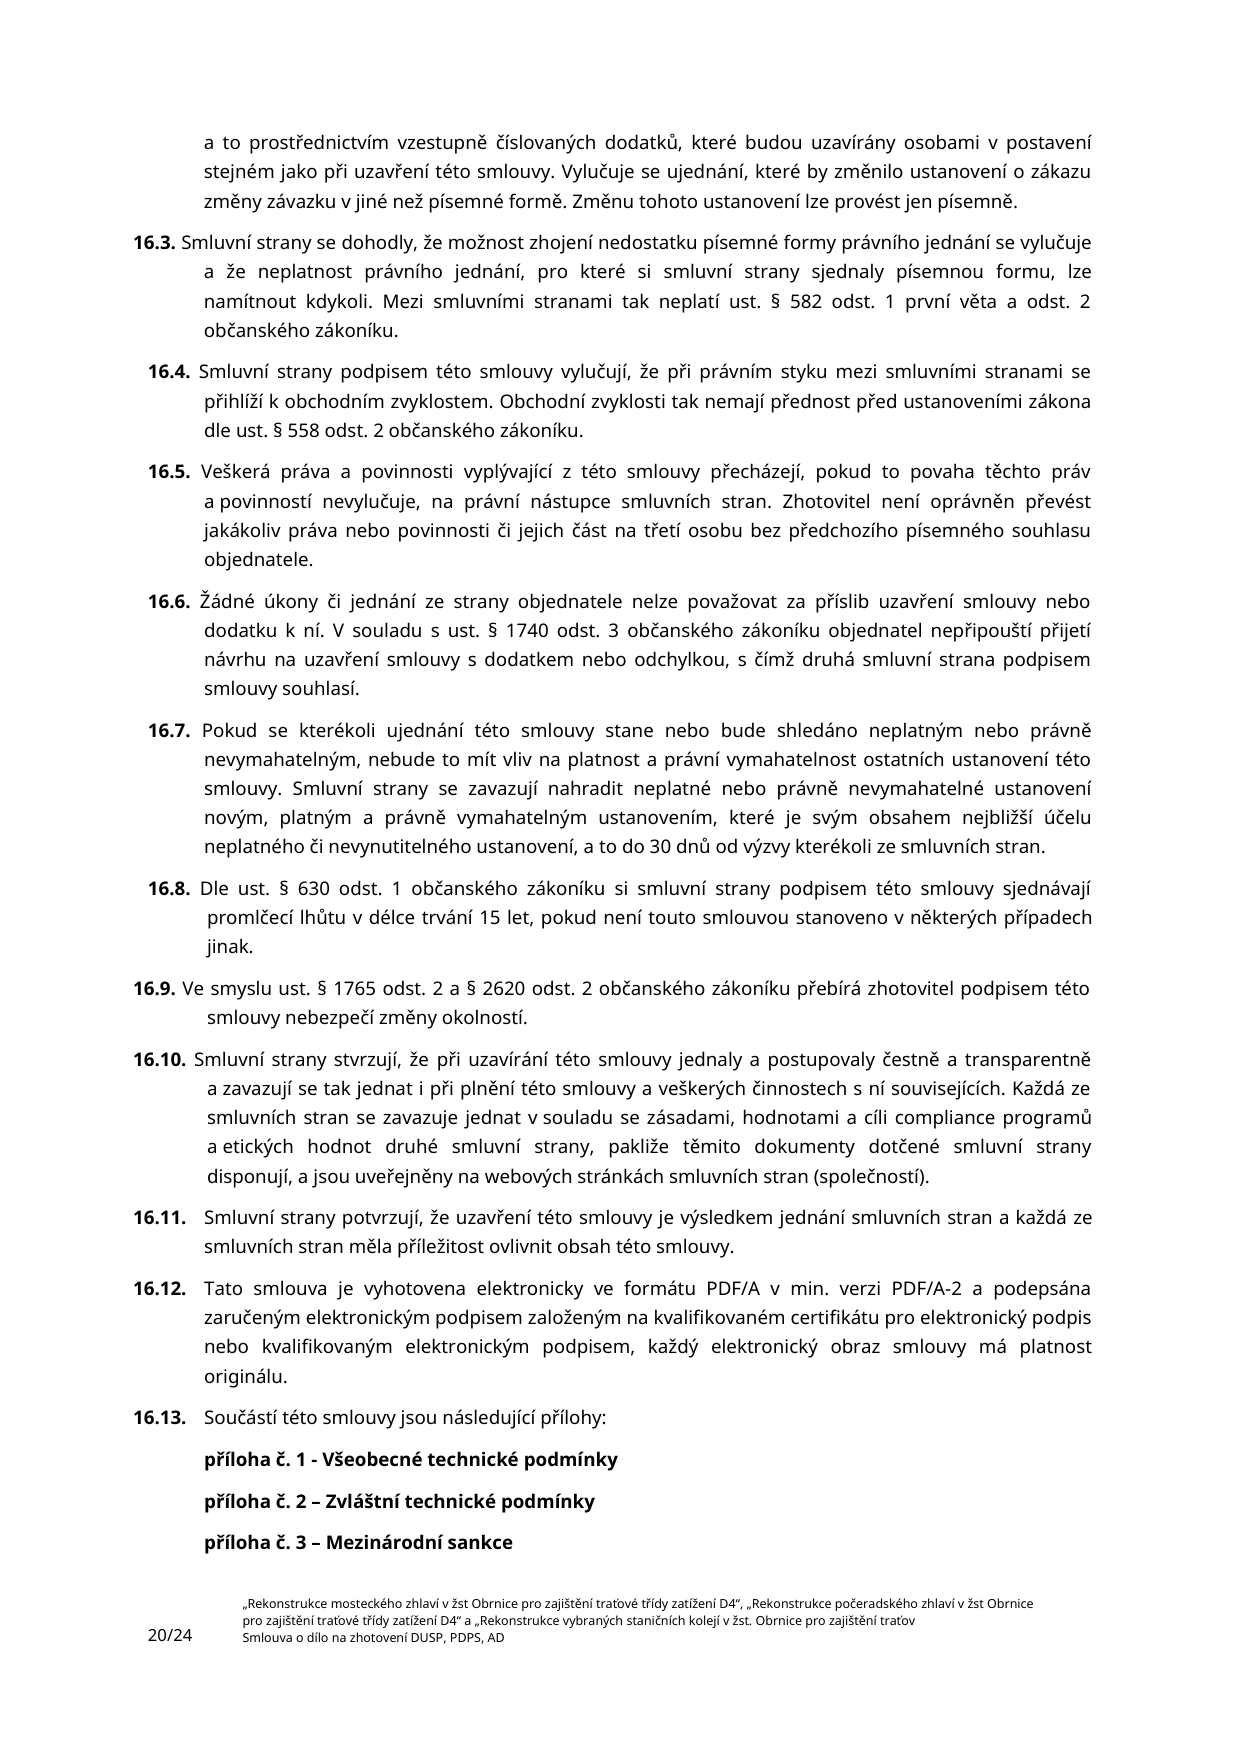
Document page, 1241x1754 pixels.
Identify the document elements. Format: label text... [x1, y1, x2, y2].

text 16.13. Součástí této smlouvy jsou následující přílohy: [133, 1401, 1092, 1431]
text 16.9. Ve smyslu ust. § 1765 odst. 2 a § 2620 odst. 2 občanského zákoníku přebírá zhotovitel podpisem této smlouvy nebezpečí změny okolností. [133, 972, 1092, 1031]
text příloha č. 1 - Všeobecné technické podmínky [148, 1443, 1092, 1472]
text příloha č. 3 – Mezinárodní sankce [204, 1526, 1092, 1556]
text 16.4. Smluvní strany podpisem této smlouvy vylučují, že při právním styku mezi smluvními stranami se přihlíží k obchodním zvyklostem. Obchodní zvyklosti tak nemají přednost před ustanoveními zákona dle ust. § 558 odst. 2 občanského zákoníku. [148, 356, 1092, 443]
text příloha č. 2 – Zvláštní technické podmínky [204, 1485, 1092, 1514]
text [133, 126, 1092, 214]
text 16.5. Veškerá práva a povinnosti vyplývající z této smlouvy přecházejí, pokud to povaha těchto práv a povinností nevylučuje, na právní nástupce smluvních stran. Zhotovitel není oprávněn převést jakákoliv práva nebo povinnosti či jejich část na třetí osobu bez předchozího písemného souhlasu objednatele. [148, 456, 1092, 572]
text 16.8. Dle ust. § 630 odst. 1 občanského zákoníku si smluvní strany podpisem této smlouvy sjednávají promlčecí lhůtu v délce trvání 15 let, pokud není touto smlouvou stanoveno v některých případech jinak. [148, 872, 1092, 960]
text 16.3. Smluvní strany se dohodly, že možnost zhojení nedostatku písemné formy právního jednání se vylučuje a že neplatnost právního jednání, pro které si smluvní strany sjednaly písemnou formu, lze namítnout kdykoli. Mezi smluvními stranami tak neplatí ust. § 582 odst. 1 první věta a odst. 2 občanského zákoníku. [133, 226, 1092, 343]
text 16.12. Tato smlouva je vyhotovena elektronicky ve formátu PDF/A v min. verzi PDF/A-2 a podepsána zaručeným elektronickým podpisem založeným na kvalifikovaném certifikátu pro elektronický podpis nebo kvalifikovaným elektronickým podpisem, každý elektronický obraz smlouvy má platnost originálu. [133, 1272, 1092, 1389]
text 16.6. Žádné úkony či jednání ze strany objednatele nelze považovat za příslib uzavření smlouvy nebo dodatku k ní. V souladu s ust. § 1740 odst. 3 občanského zákoníku objednatel nepřipouští přijetí návrhu na uzavření smlouvy s dodatkem nebo odchylkou, s čímž druhá smluvní strana podpisem smlouvy souhlasí. [148, 585, 1092, 701]
text 16.10. Smluvní strany stvrzují, že při uzavírání této smlouvy jednaly a postupovaly čestně a transparentně a zavazují se tak jednat i při plnění této smlouvy a veškerých činnostech s ní souvisejících. Každá ze smluvních stran se zavazuje jednat v souladu se zásadami, hodnotami a cíli compliance programů a etických hodnot druhé smluvní strany, pakliže těmito dokumenty dotčené smluvní strany disponují, a jsou uveřejněny na webových stránkách smluvních stran (společností). [133, 1043, 1092, 1189]
text 16.11. Smluvní strany potvrzují, že uzavření této smlouvy je výsledkem jednání smluvních stran a každá ze smluvních stran měla příležitost ovlivnit obsah této smlouvy. [133, 1201, 1092, 1260]
text 16.7. Pokud se kterékoli ujednání této smlouvy stane nebo bude shledáno neplatným nebo právně nevymahatelným, nebude to mít vliv na platnost a právní vymahatelnost ostatních ustanovení této smlouvy. Smluvní strany se zavazují nahradit neplatné nebo právně nevymahatelné ustanovení novým, platným a právně vymahatelným ustanovením, které je svým obsahem nejbližší účelu neplatného či nevynutitelného ustanovení, a to do 30 dnů od výzvy kterékoli ze smluvních stran. [148, 714, 1092, 860]
